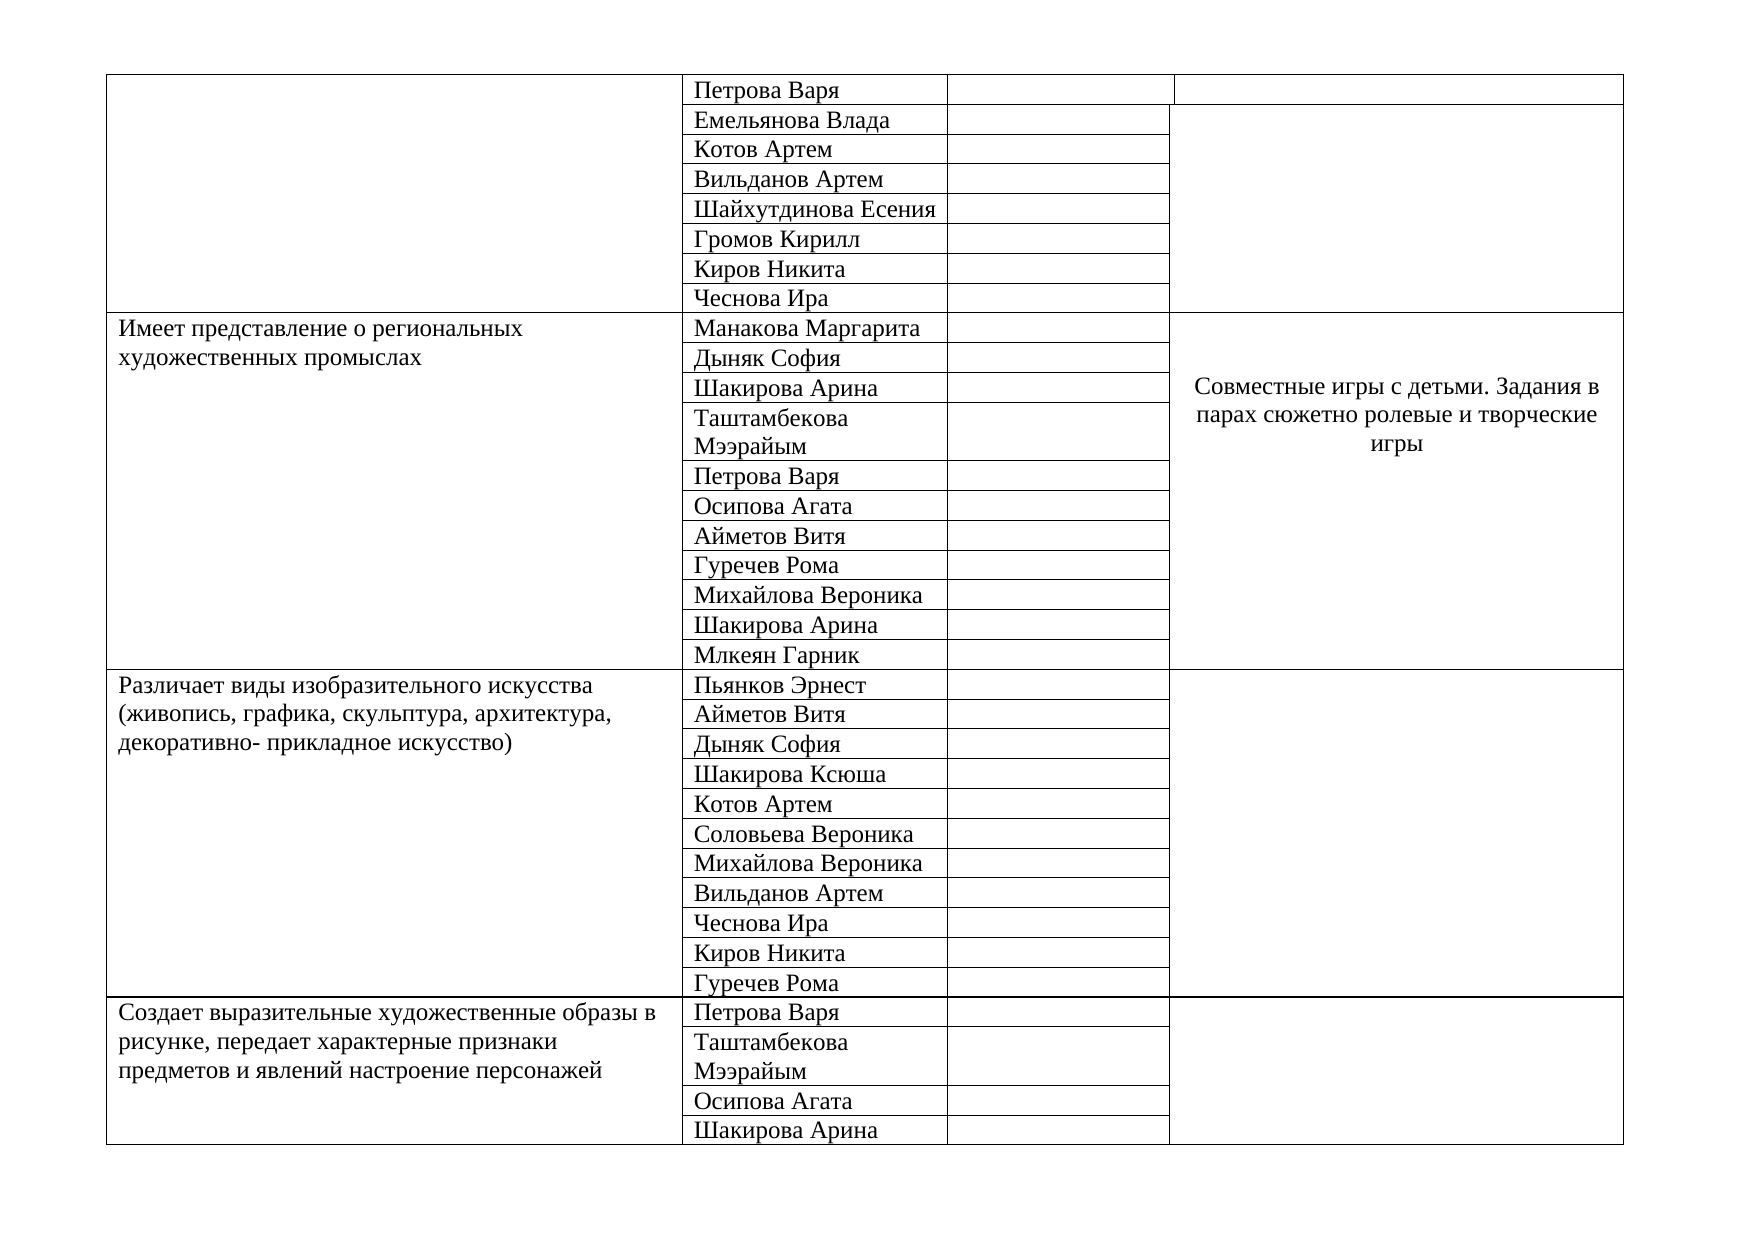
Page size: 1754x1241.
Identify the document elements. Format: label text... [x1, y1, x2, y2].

table_cell Михайлова Вероника [683, 580, 947, 609]
table_cell Айметов Витя [683, 521, 947, 549]
table_cell Петрова Варя [683, 75, 947, 104]
table_cell Осипова Агата [683, 491, 947, 520]
table_cell Вильданов Артем [683, 164, 947, 193]
table_cell [948, 580, 1169, 609]
table_cell [948, 670, 1169, 698]
table_cell [1170, 105, 1623, 312]
table_cell [948, 908, 1169, 937]
table_cell [948, 105, 1169, 133]
table_cell Совместные игры с детьми. Задания в парах сюжетно ролевые и творческие игры [1170, 313, 1623, 669]
table_cell Айметов Витя [683, 700, 947, 728]
table_cell [948, 700, 1169, 728]
table_cell Шакирова Арина [683, 610, 947, 639]
table_cell Дыняк София [683, 343, 947, 372]
table_cell [948, 164, 1169, 193]
table_cell [948, 254, 1169, 282]
table_cell Осипова Агата [683, 1086, 947, 1114]
table_cell Различает виды изобразительного искусства (живопись, графика, скульптура, архитектура, декоративно- прикладное искусство) [107, 670, 682, 996]
table_cell Шайхутдинова Есения [683, 194, 947, 223]
table_cell Таштамбекова Мээрайым [683, 1027, 947, 1085]
table_cell [948, 938, 1169, 967]
table_cell [948, 610, 1169, 639]
table_cell [1170, 998, 1623, 1144]
table_cell [948, 1086, 1169, 1114]
table_cell [948, 313, 1169, 342]
table_cell [948, 343, 1169, 372]
table_cell [948, 998, 1169, 1026]
table_cell [948, 819, 1169, 847]
table_cell Пьянков Эрнест [683, 670, 947, 698]
table_cell [948, 878, 1169, 907]
table_cell Чеснова Ира [683, 908, 947, 937]
table_cell [948, 461, 1169, 490]
table_cell Шакирова Ксюша [683, 759, 947, 788]
table_cell Громов Кирилл [683, 224, 947, 253]
table_cell Гуречев Рома [683, 968, 947, 996]
table_cell [948, 135, 1169, 163]
table_cell Создает выразительные художественные образы в рисунке, передает характерные признаки предметов и явлений настроение персонажей [107, 998, 682, 1144]
table_cell [948, 729, 1169, 758]
table_cell Котов Артем [683, 135, 947, 163]
table_cell [948, 194, 1169, 223]
table_cell [948, 75, 1174, 104]
table_cell [1170, 670, 1623, 996]
table_cell Михайлова Вероника [683, 849, 947, 877]
table_cell Млкеян Гарник [683, 640, 947, 669]
table_cell [948, 759, 1169, 788]
table_cell [948, 1116, 1169, 1144]
table_cell [948, 849, 1169, 877]
table_cell [948, 373, 1169, 402]
table_cell Киров Никита [683, 254, 947, 282]
table_cell Киров Никита [683, 938, 947, 967]
table_cell Имеет представление о региональных художественных промыслах [107, 313, 682, 669]
table_cell [948, 224, 1169, 253]
table_cell [948, 1027, 1169, 1085]
table_cell [948, 551, 1169, 579]
table_cell Шакирова Арина [683, 373, 947, 402]
table_cell Петрова Варя [683, 998, 947, 1026]
table_cell Соловьева Вероника [683, 819, 947, 847]
table_cell Вильданов Артем [683, 878, 947, 907]
table_cell [948, 640, 1169, 669]
table_cell Чеснова Ира [683, 284, 947, 312]
table_cell [948, 789, 1169, 818]
table_cell Петрова Варя [683, 461, 947, 490]
table_cell [948, 403, 1169, 460]
table_cell [948, 968, 1169, 996]
table_cell Таштамбекова Мээрайым [683, 403, 947, 460]
table_cell Емельянова Влада [683, 105, 947, 133]
table_cell Гуречев Рома [683, 551, 947, 579]
table_cell Котов Артем [683, 789, 947, 818]
table_cell Дыняк София [683, 729, 947, 758]
table_cell [948, 491, 1169, 520]
table_cell [948, 284, 1169, 312]
table_cell Манакова Маргарита [683, 313, 947, 342]
table_cell [948, 521, 1169, 549]
table_cell Шакирова Арина [683, 1116, 947, 1144]
